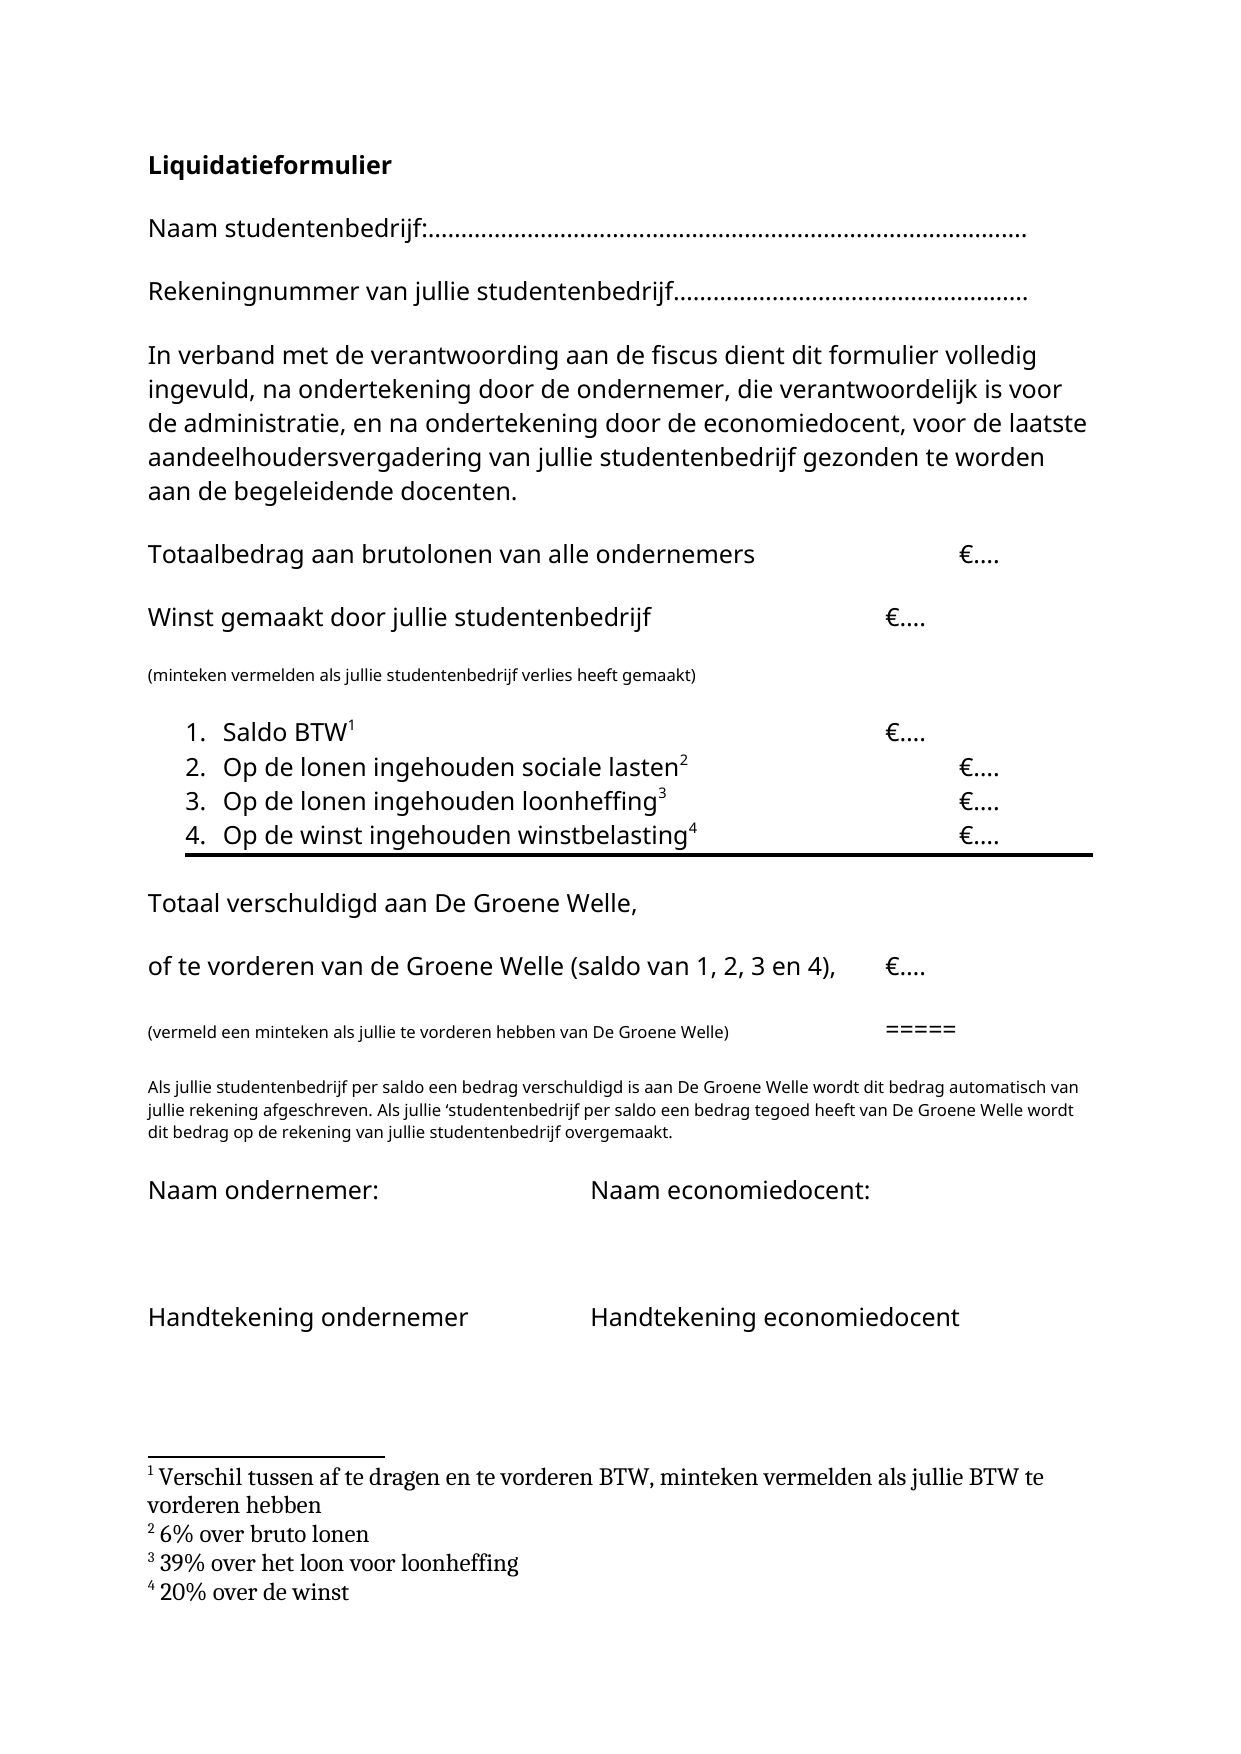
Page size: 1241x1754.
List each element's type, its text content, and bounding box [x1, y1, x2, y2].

text Winst gemaakt door jullie studentenbedrijf €…. [148, 600, 1093, 634]
list Saldo BTW €…. [185, 715, 1093, 749]
text Liquidatieformulier [148, 148, 1093, 182]
text Rekeningnummer van jullie studentenbedrijf……………………………………………… [148, 274, 1093, 308]
text (minteken vermelden als jullie studentenbedrijf verlies heeft gemaakt) [148, 663, 1093, 686]
list Op de lonen ingehouden loonheffing €…. [185, 783, 1093, 817]
text Handtekening ondernemer Handtekening economiedocent [148, 1299, 1093, 1333]
text (vermeld een minteken als jullie te vorderen hebben van De Groene Welle) ===== [148, 1012, 1093, 1046]
text In verband met de verantwoording aan de fiscus dient dit formulier volledig ingevuld, na ondertekening door de ondernemer, die verantwoordelijk is voor de administratie, en na ondertekening door de economiedocent, voor de laatste aandeelhoudersvergadering van jullie studentenbedrijf gezonden te worden aan de begeleidende docenten. [148, 337, 1093, 508]
text of te vorderen van de Groene Welle (saldo van 1, 2, 3 en 4), €…. [148, 949, 1093, 983]
text Totaalbedrag aan brutolonen van alle ondernemers €…. [148, 537, 1093, 571]
list Op de lonen ingehouden sociale lasten €…. [185, 749, 1093, 783]
list Op de winst ingehouden winstbelasting €…. [185, 817, 1093, 853]
text Als jullie studentenbedrijf per saldo een bedrag verschuldigd is aan De Groene Welle wordt dit bedrag automatisch van jullie rekening afgeschreven. Als jullie ‘studentenbedrijf per saldo een bedrag tegoed heeft van De Groene Welle wordt dit bedrag op de rekening van jullie studentenbedrijf overgemaakt. [148, 1075, 1093, 1143]
text Naam ondernemer: Naam economiedocent: [148, 1173, 1093, 1207]
text Totaal verschuldigd aan De Groene Welle, [148, 886, 1093, 920]
text Naam studentenbedrijf:………………………………………………………………………………. [148, 211, 1093, 245]
